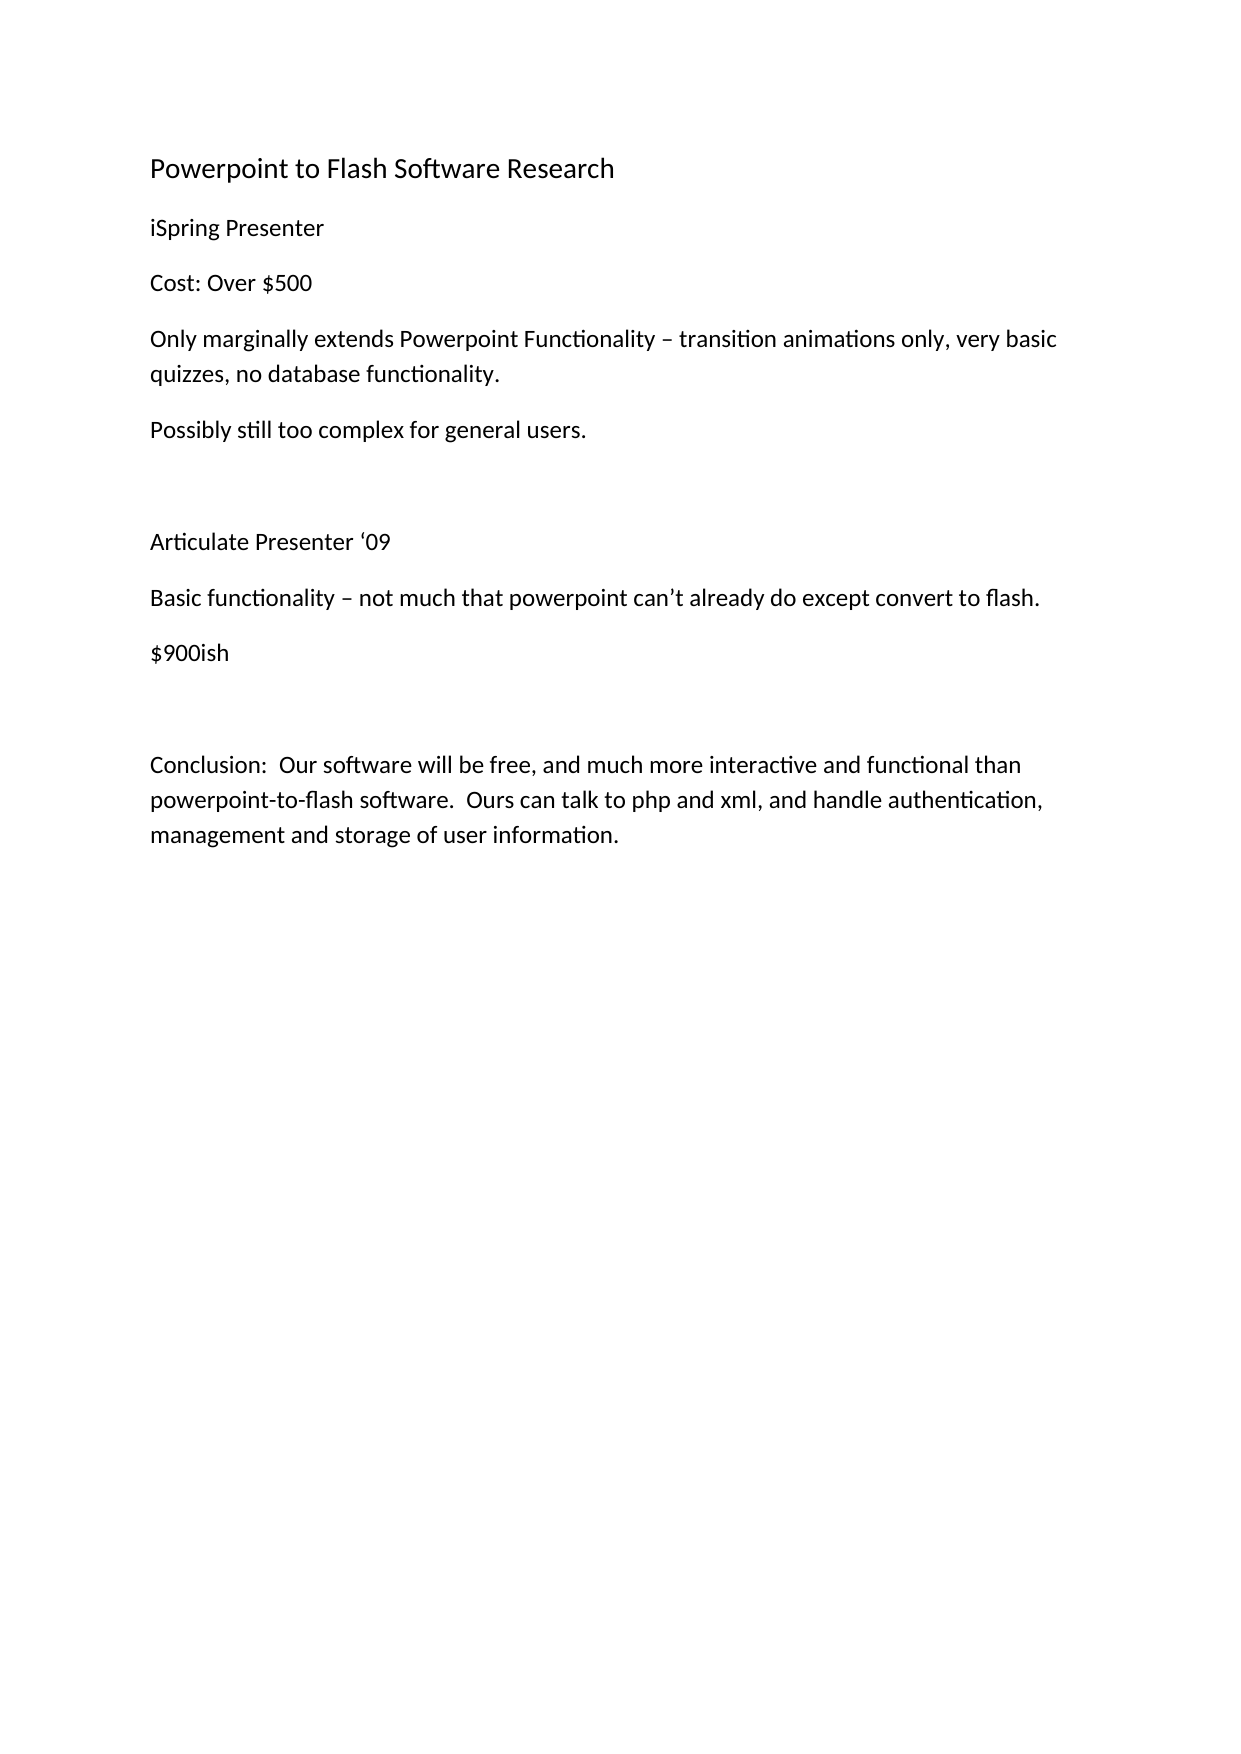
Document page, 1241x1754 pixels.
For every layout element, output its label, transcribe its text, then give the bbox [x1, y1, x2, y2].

text Possibly still too complex for general users. [150, 414, 1090, 445]
text iSpring Presenter [150, 212, 1090, 242]
text Basic functionality – not much that powerpoint can’t already do except convert to flash. [150, 582, 1090, 612]
text Only marginally extends Powerpoint Functionality – transition animations only, very basic quizzes, no database functionality. [150, 323, 1090, 389]
text $900ish [150, 638, 1090, 668]
text Conclusion: Our software will be free, and much more interactive and functional than powerpoint-to-flash software. Ours can talk to php and xml, and handle authentication, management and storage of user information. [150, 749, 1090, 850]
text Powerpoint to Flash Software Research [150, 150, 1090, 186]
text Articulate Presenter ‘09 [150, 526, 1090, 556]
text Cost: Over $500 [150, 268, 1090, 298]
